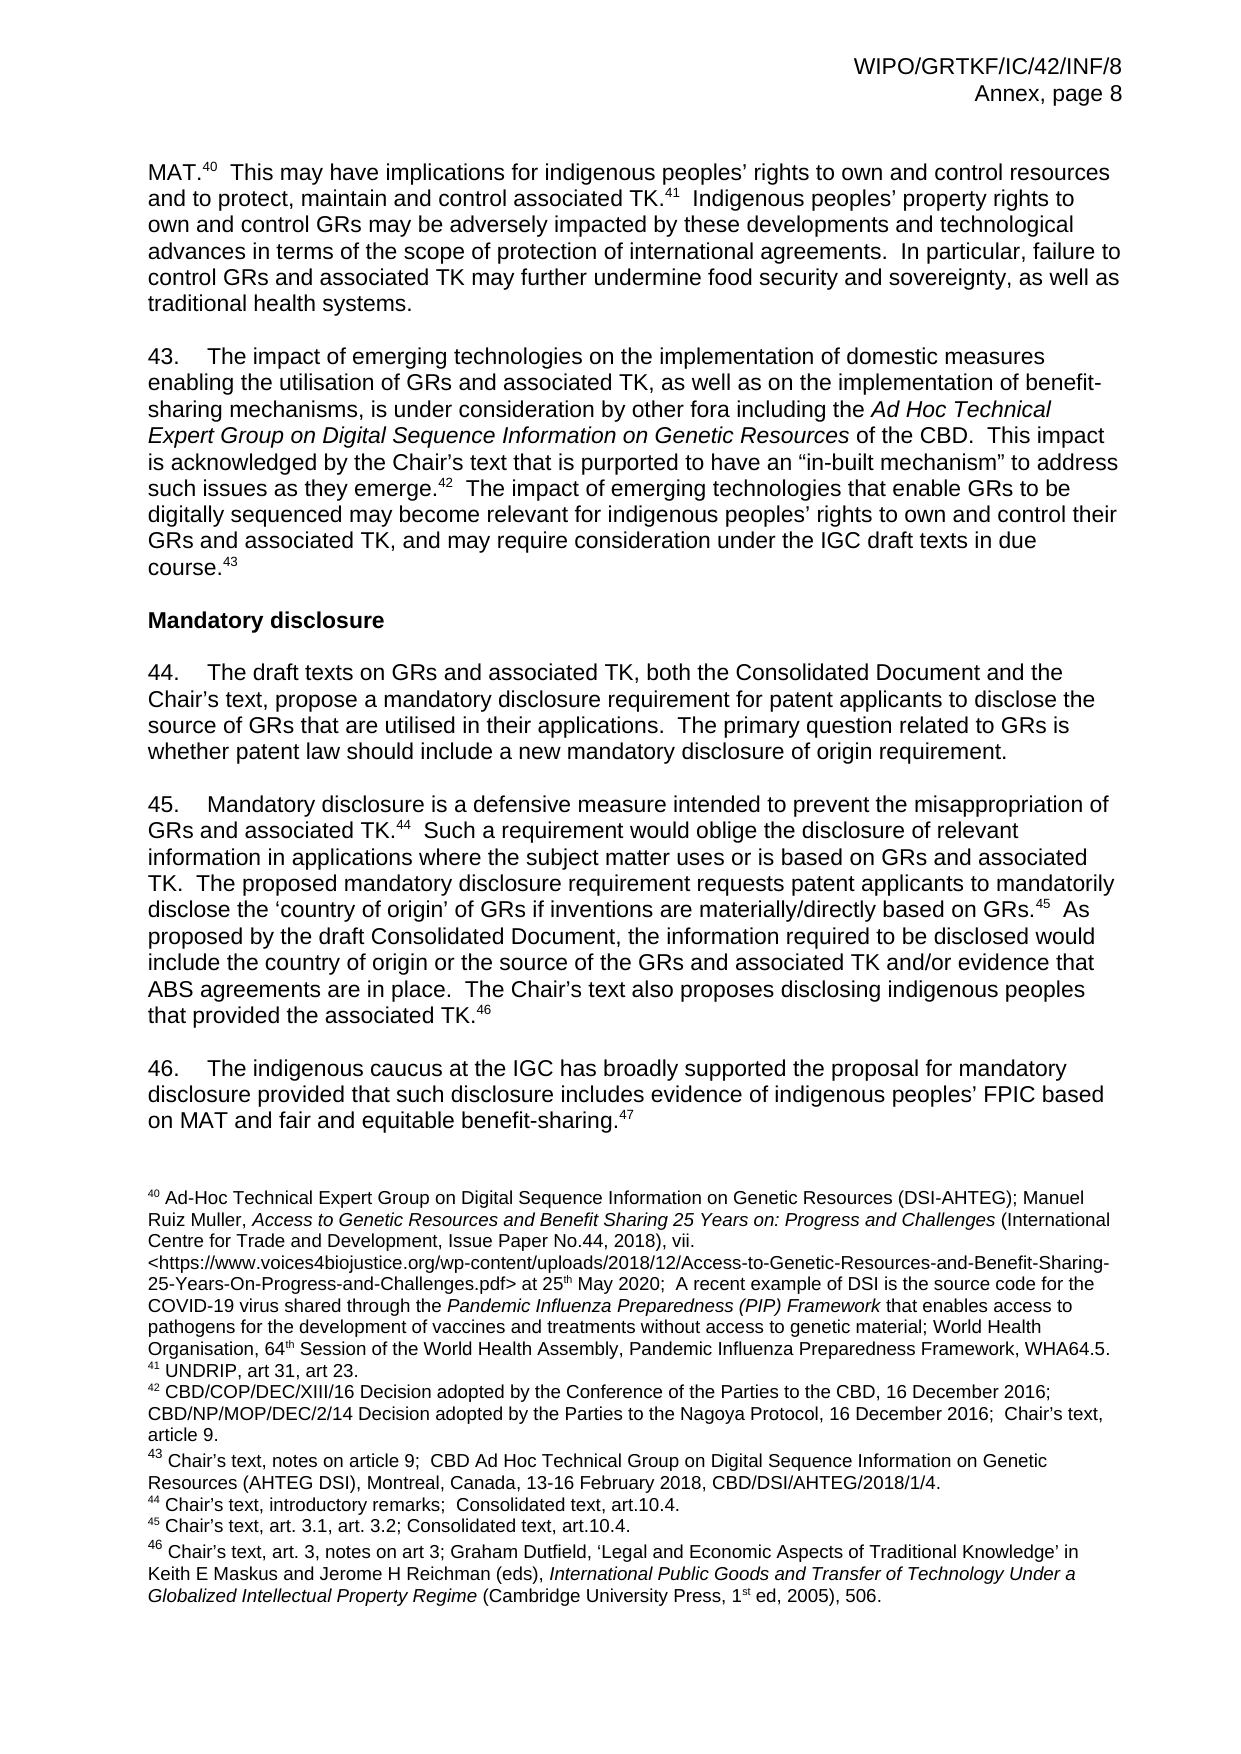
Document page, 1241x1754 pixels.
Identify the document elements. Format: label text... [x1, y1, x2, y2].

list In the period since the Technical Review was commissioned rapid advances arising from research in biotechnology enable GRs to be digitally sequenced and disembodied from physical genetic material and potentially by-pass requirements for prior informed consent (PIC), and MAT. This may have implications for indigenous peoples’ rights to own and control resources and to protect, maintain and control associated TK. Indigenous peoples’ property rights to own and control GRs may be adversely impacted by these developments and technological advances in terms of the scope of protection of international agreements. In particular, failure to control GRs and associated TK may further undermine food security and sovereignty, as well as traditional health systems. [148, 158, 1122, 317]
list The indigenous caucus at the IGC has broadly supported the proposal for mandatory disclosure provided that such disclosure includes evidence of indigenous peoples’ FPIC based on MAT and fair and equitable benefit-sharing. [148, 1054, 1122, 1134]
list Mandatory disclosure is a defensive measure intended to prevent the misappropriation of GRs and associated TK. Such a requirement would oblige the disclosure of relevant information in applications where the subject matter uses or is based on GRs and associated TK. The proposed mandatory disclosure requirement requests patent applicants to mandatorily disclose the ‘country of origin’ of GRs if inventions are materially/directly based on GRs. As proposed by the draft Consolidated Document, the information required to be disclosed would include the country of origin or the source of the GRs and associated TK and/or evidence that ABS agreements are in place. The Chair’s text also proposes disclosing indigenous peoples that provided the associated TK. [148, 791, 1122, 1028]
list The draft texts on GRs and associated TK, both the Consolidated Document and the Chair’s text, propose a mandatory disclosure requirement for patent applicants to disclose the source of GRs that are utilised in their applications. The primary question related to GRs is whether patent law should include a new mandatory disclosure of origin requirement. [148, 659, 1122, 765]
list The impact of emerging technologies on the implementation of domestic measures enabling the utilisation of GRs and associated TK, as well as on the implementation of benefit-sharing mechanisms, is under consideration by other fora including the Ad Hoc Technical Expert Group on Digital Sequence Information on Genetic Resources of the CBD. This impact is acknowledged by the Chair’s text that is purported to have an “in-built mechanism” to address such issues as they emerge. The impact of emerging technologies that enable GRs to be digitally sequenced may become relevant for indigenous peoples’ rights to own and control their GRs and associated TK, and may require consideration under the IGC draft texts in due course. [148, 343, 1122, 580]
text Mandatory disclosure [148, 607, 1122, 633]
